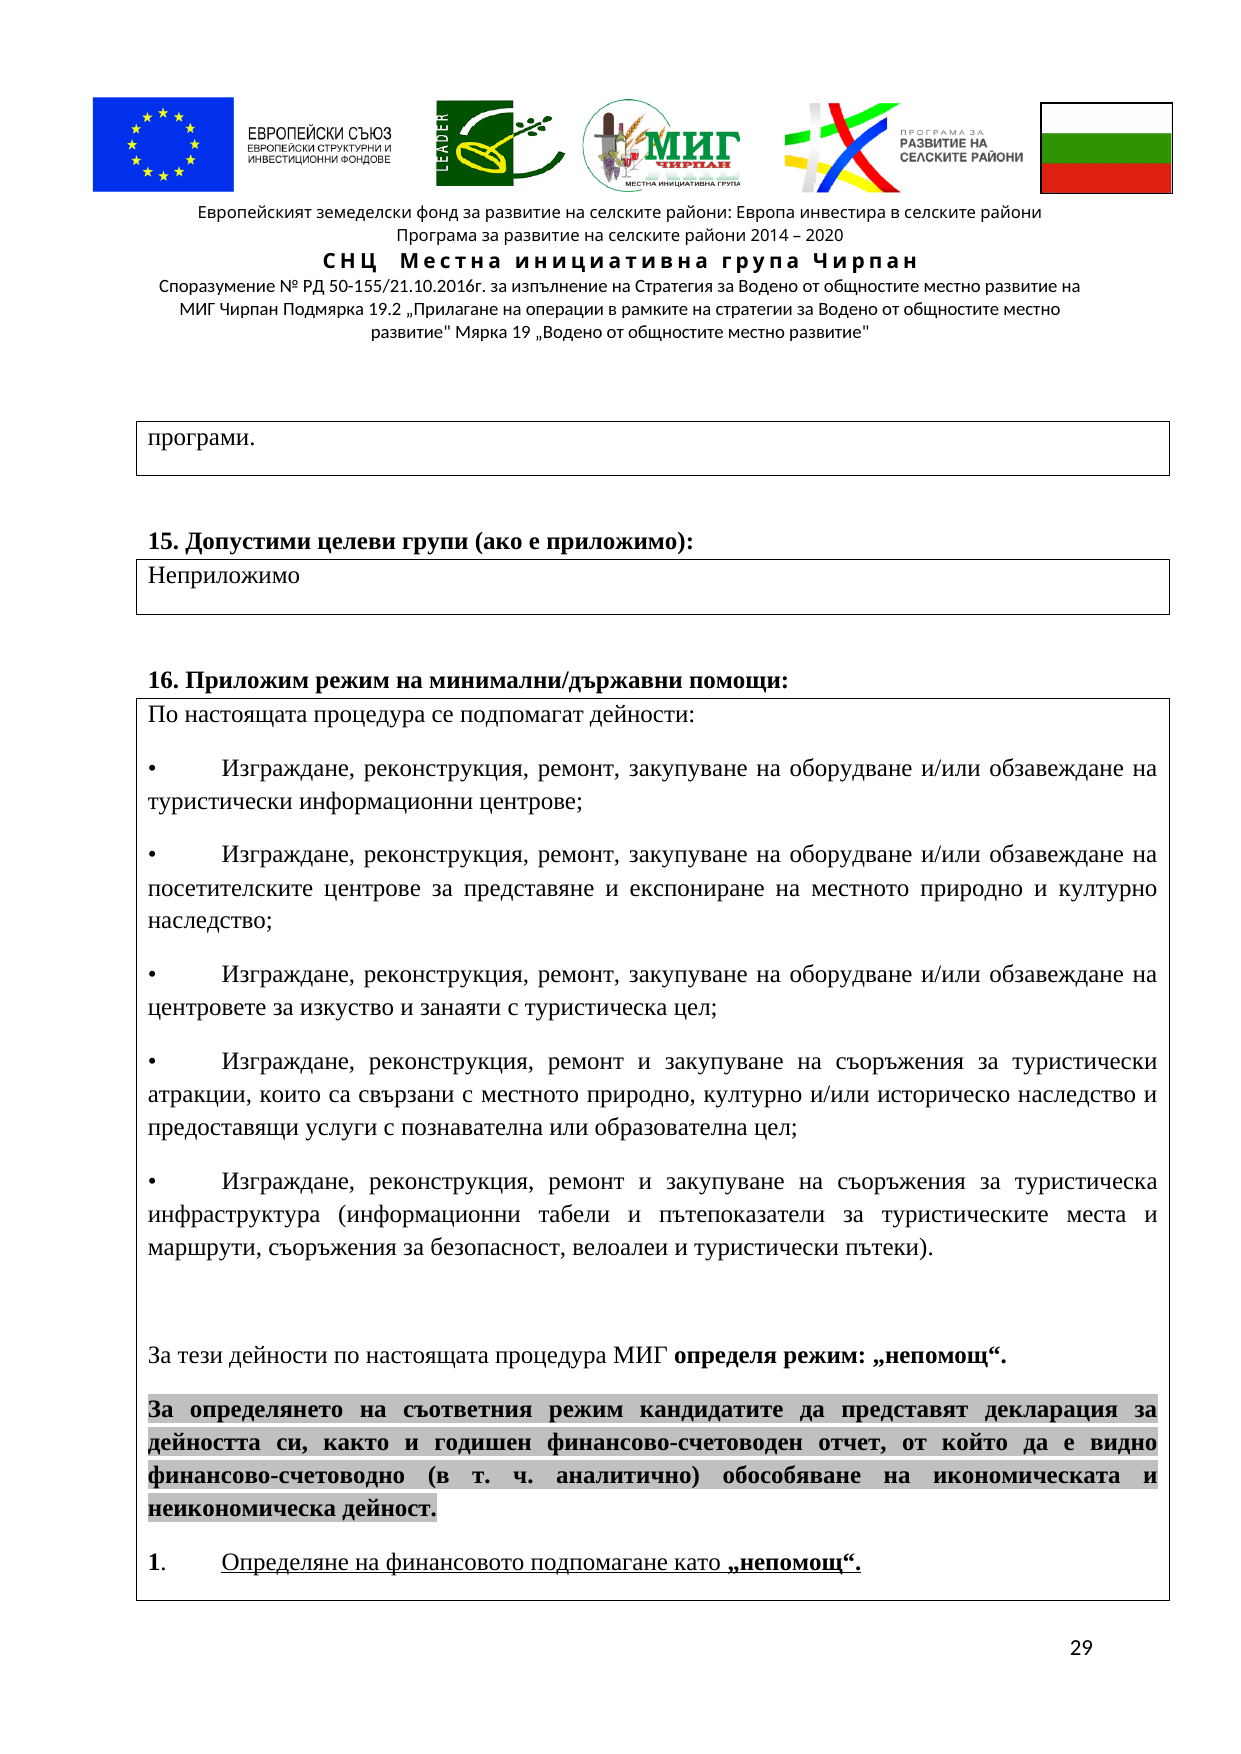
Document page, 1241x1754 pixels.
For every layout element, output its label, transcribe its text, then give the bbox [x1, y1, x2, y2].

subtitle 16. Приложим режим на минимални/държавни помощи: [148, 665, 1093, 693]
picture [436, 100, 569, 186]
picture [582, 99, 741, 192]
table_header Неприложимо [137, 560, 1169, 614]
subtitle 15. Допустими целеви групи (ако е приложимо): [148, 526, 1093, 555]
picture [79, 82, 425, 202]
picture [770, 95, 1033, 199]
